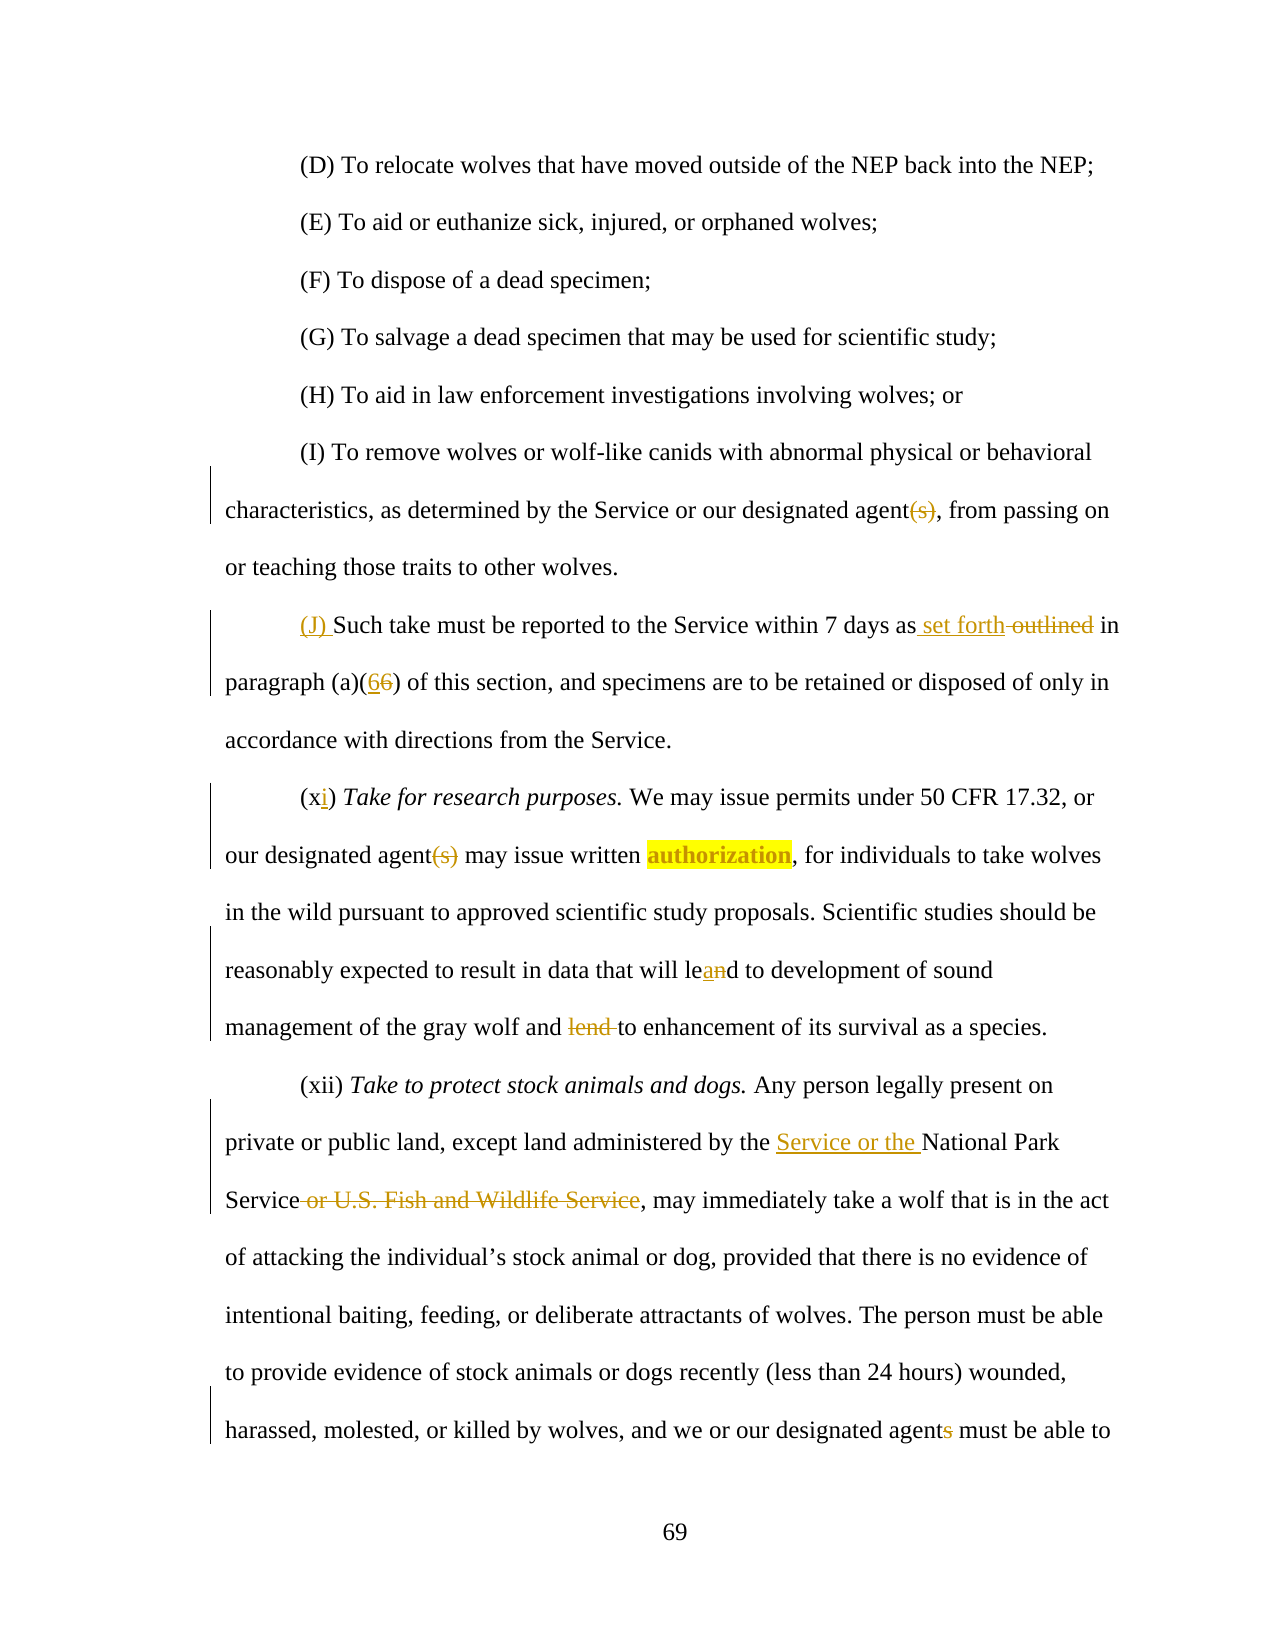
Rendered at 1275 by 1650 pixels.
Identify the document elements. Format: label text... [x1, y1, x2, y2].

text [225, 1070, 1125, 1444]
text Such take must be reported to the Service within 7 days as in paragraph (a)() of this section, and specimens are to be retained or disposed of only in accordance with directions from the Service. [225, 610, 1125, 754]
text (E) To aid or euthanize sick, injured, or orphaned wolves; [225, 207, 1125, 236]
text (F) To dispose of a dead specimen; [225, 265, 1125, 294]
text (D) To relocate wolves that have moved outside of the NEP back into the NEP; [225, 150, 1125, 179]
text (x) Take for research purposes. We may issue permits under 50 CFR 17.32, or our designated agent may issue written authorization, for individuals to take wolves in the wild pursuant to approved scientific study proposals. Scientific studies should be reasonably expected to result in data that will led to development of sound management of the gray wolf and to enhancement of its survival as a species. [225, 782, 1125, 1041]
text (G) To salvage a dead specimen that may be used for scientific study; [225, 322, 1125, 351]
text (I) To remove wolves or wolf-like canids with abnormal physical or behavioral characteristics, as determined by the Service or our designated agent, from passing on or teaching those traits to other wolves. [225, 437, 1125, 581]
text (H) To aid in law enforcement investigations involving wolves; or [225, 380, 1125, 409]
